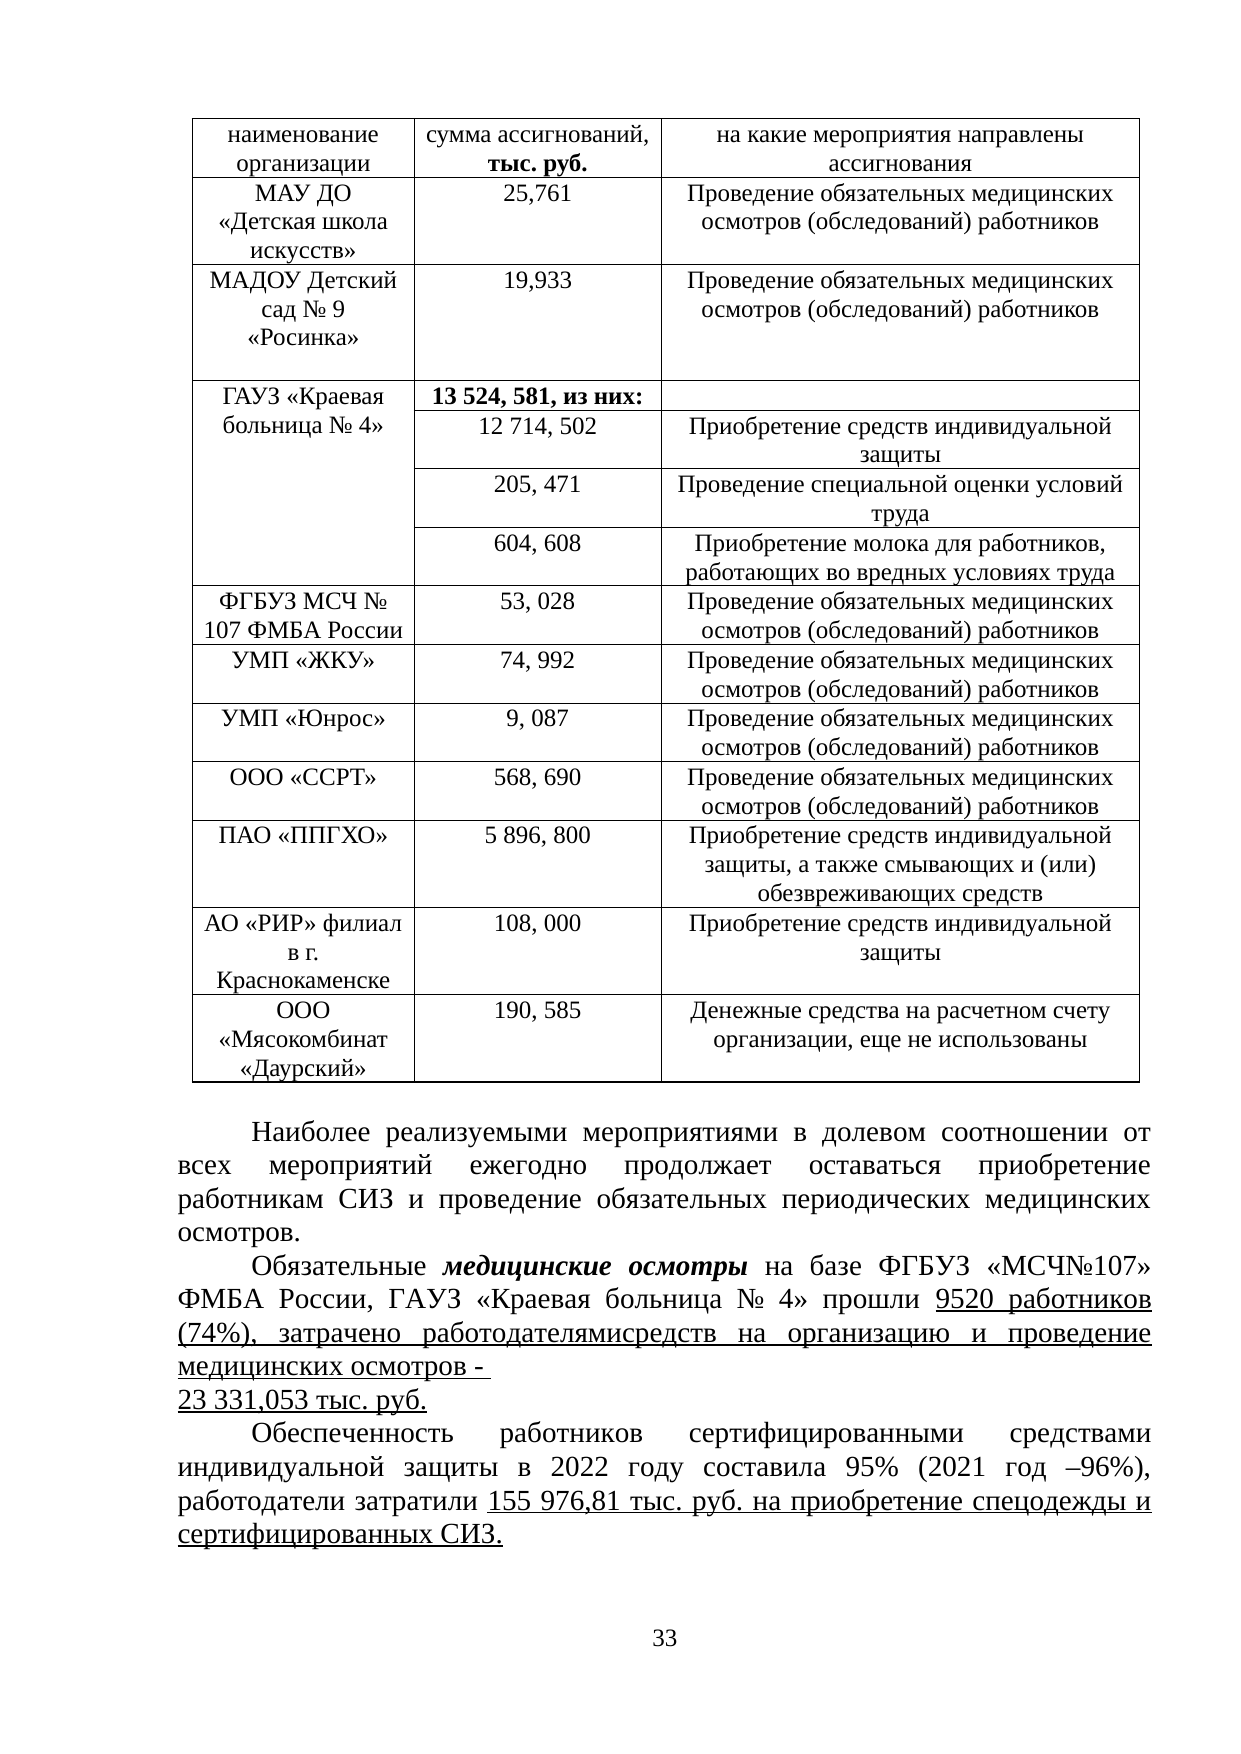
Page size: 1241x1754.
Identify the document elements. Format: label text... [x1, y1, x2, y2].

table_cell Приобретение средств индивидуальной защиты [662, 411, 1139, 468]
table_header сумма ассигнований, тыс. руб. [415, 119, 661, 177]
text Обязательные медицинские осмотры на базе ФГБУЗ «МСЧ№107» ФМБА России, ГАУЗ «Краевая больница № 4» прошли 9520 работников (74%), затрачено работодателямисредств на организацию и проведение медицинских осмотров - [177, 1248, 1152, 1344]
table_cell 25,761 [415, 178, 661, 264]
table_cell Приобретение молока для работников, работающих во вредных условиях труда [662, 528, 1139, 585]
table_cell Проведение специальной оценки условий труда [662, 469, 1139, 527]
table_cell Проведение обязательных медицинских осмотров (обследований) работников [662, 178, 1139, 264]
table_cell Проведение обязательных медицинских осмотров (обследований) работников [662, 762, 1139, 819]
table_header на какие мероприятия направлены ассигнования [662, 119, 1139, 177]
table_cell ООО «ССРТ» [193, 762, 414, 819]
table_cell Проведение обязательных медицинских осмотров (обследований) работников [662, 586, 1139, 644]
table_cell Денежные средства на расчетном счету организации, еще не использованы [662, 995, 1139, 1081]
table_cell 604, 608 [415, 528, 661, 585]
table_cell 53, 028 [415, 586, 661, 644]
table_header наименование организации [193, 119, 414, 177]
table_cell Приобретение средств индивидуальной защиты [662, 908, 1139, 994]
table_cell Проведение обязательных медицинских осмотров (обследований) работников [662, 645, 1139, 702]
table_cell Приобретение средств индивидуальной защиты, а также смывающих и (или) обезвреживающих средств [662, 821, 1139, 907]
table_cell ГАУЗ «Краевая больница № 4» [193, 381, 414, 585]
table_cell УМП «Юнрос» [193, 704, 414, 761]
table_cell [662, 381, 1139, 410]
text Обязательные медицинские осмотры на базе ФГБУЗ «МСЧ№107» ФМБА России, ГАУЗ «Краевая больница № 4» прошли 9520 работников (74%), затрачено работодателямисредств на организацию и проведение медицинских осмотров - [177, 1345, 1152, 1382]
table_cell Проведение обязательных медицинских осмотров (обследований) работников [662, 265, 1139, 380]
table_cell УМП «ЖКУ» [193, 645, 414, 702]
table_cell 13 524, 581, из них: [415, 381, 661, 410]
table_cell ФГБУЗ МСЧ № 107 ФМБА России [193, 586, 414, 644]
table_cell 205, 471 [415, 469, 661, 527]
text 23 331,053 тыс. руб. [177, 1382, 1152, 1416]
table_cell Проведение обязательных медицинских осмотров (обследований) работников [662, 704, 1139, 761]
table_cell 74, 992 [415, 645, 661, 702]
table_cell 19,933 [415, 265, 661, 380]
text Обеспеченность работников сертифицированными средствами индивидуальной защиты в 2022 году составила 95% (2021 год –96%), работодатели затратили 155 976,81 тыс. руб. на приобретение спецодежды и сертифицированных СИЗ. [177, 1416, 1152, 1550]
table_cell ПАО «ППГХО» [193, 821, 414, 907]
table_cell МАУ ДО «Детская школа искусств» [193, 178, 414, 264]
table_cell 5 896, 800 [415, 821, 661, 907]
text Наиболее реализуемыми мероприятиями в долевом соотношении от всех мероприятий ежегодно продолжает оставаться приобретение работникам СИЗ и проведение обязательных периодических медицинских осмотров. [177, 1114, 1152, 1248]
table_cell 12 714, 502 [415, 411, 661, 468]
table_cell 568, 690 [415, 762, 661, 819]
table_cell АО «РИР» филиал в г. Краснокаменске [193, 908, 414, 994]
table_cell 9, 087 [415, 704, 661, 761]
table_cell 190, 585 [415, 995, 661, 1081]
table_cell 108, 000 [415, 908, 661, 994]
table_cell МАДОУ Детский сад № 9 «Росинка» [193, 265, 414, 380]
table_cell ООО «Мясокомбинат «Даурский» [193, 995, 414, 1081]
